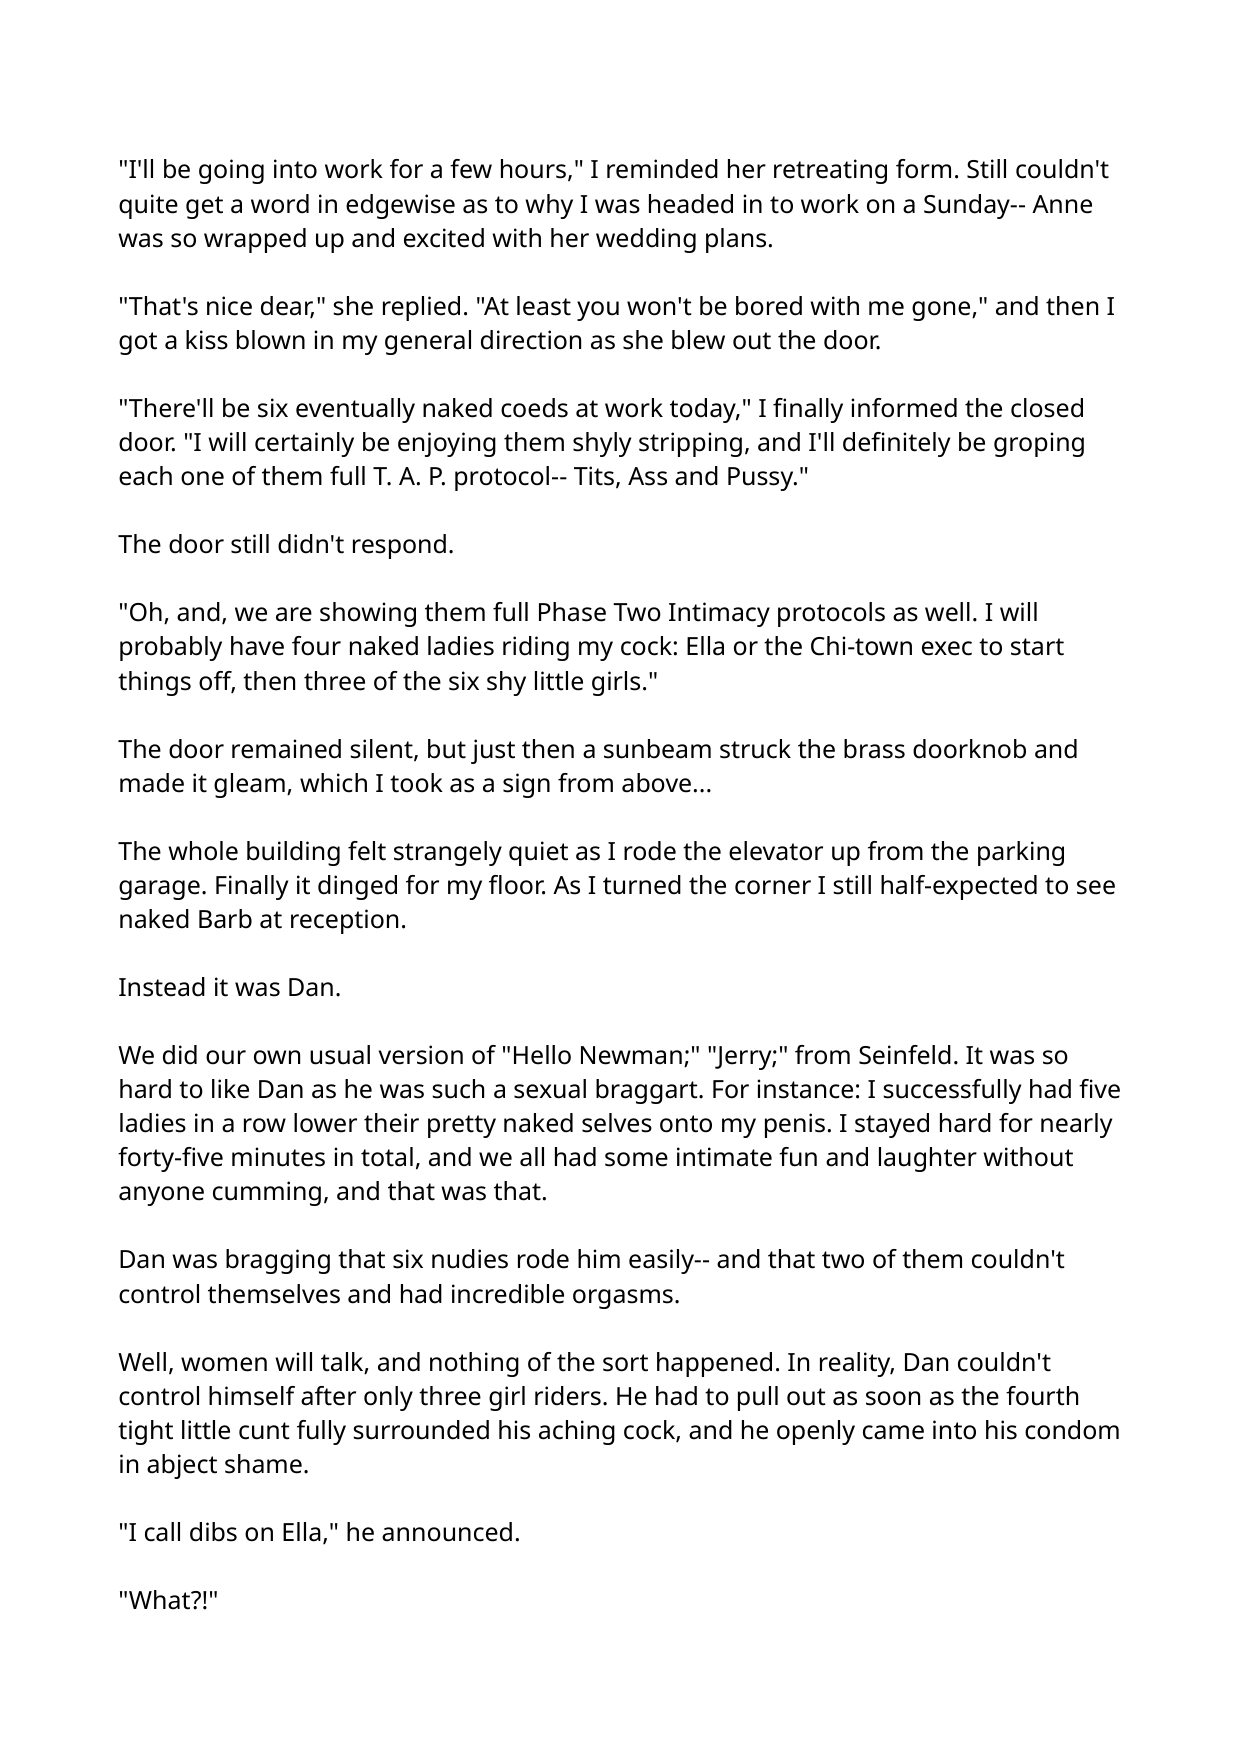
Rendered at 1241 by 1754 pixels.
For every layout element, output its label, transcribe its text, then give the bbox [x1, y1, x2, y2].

text Well, women will talk, and nothing of the sort happened. In reality, Dan couldn't control himself after only three girl riders. He had to pull out as soon as the fourth tight little cunt fully surrounded his aching cock, and he openly came into his condom in abject shame. [118, 1344, 1122, 1481]
text We did our own usual version of "Hello Newman;" "Jerry;" from Seinfeld. It was so hard to like Dan as he was such a sexual braggart. For instance: I successfully had five ladies in a row lower their pretty naked selves onto my penis. I stayed hard for nearly forty-five minutes in total, and we all had some intimate fun and laughter without anyone cumming, and that was that. [118, 1038, 1122, 1208]
text "I call dibs on Ella," he announced. [118, 1515, 1122, 1549]
text "What?!" [118, 1583, 1122, 1617]
text "That's nice dear," she replied. "At least you won't be bored with me gone," and then I got a kiss blown in my general direction as she blew out the door. [118, 288, 1122, 357]
text The whole building felt strangely quiet as I rode the elevator up from the parking garage. Finally it dinged for my floor. As I turned the corner I still half-expected to see naked Barb at reception. [118, 833, 1122, 936]
text The door still didn't respond. [118, 527, 1122, 561]
text Instead it was Dan. [118, 970, 1122, 1004]
text "There'll be six eventually naked coeds at work today," I finally informed the closed door. "I will certainly be enjoying them shyly stripping, and I'll definitely be groping each one of them full T. A. P. protocol-- Tits, Ass and Pussy." [118, 391, 1122, 493]
text "Oh, and, we are showing them full Phase Two Intimacy protocols as well. I will probably have four naked ladies riding my cock: Ella or the Chi-town exec to start things off, then three of the six shy little girls." [118, 595, 1122, 697]
text "I'll be going into work for a few hours," I reminded her retreating form. Still couldn't quite get a word in edgewise as to why I was headed in to work on a Sunday-- Anne was so wrapped up and excited with her wedding plans. [118, 152, 1122, 254]
text The door remained silent, but just then a sunbeam struck the brass doorknob and made it gleam, which I took as a sign from above... [118, 731, 1122, 799]
text Dan was bragging that six nudies rode him easily-- and that two of them couldn't control themselves and had incredible orgasms. [118, 1242, 1122, 1310]
